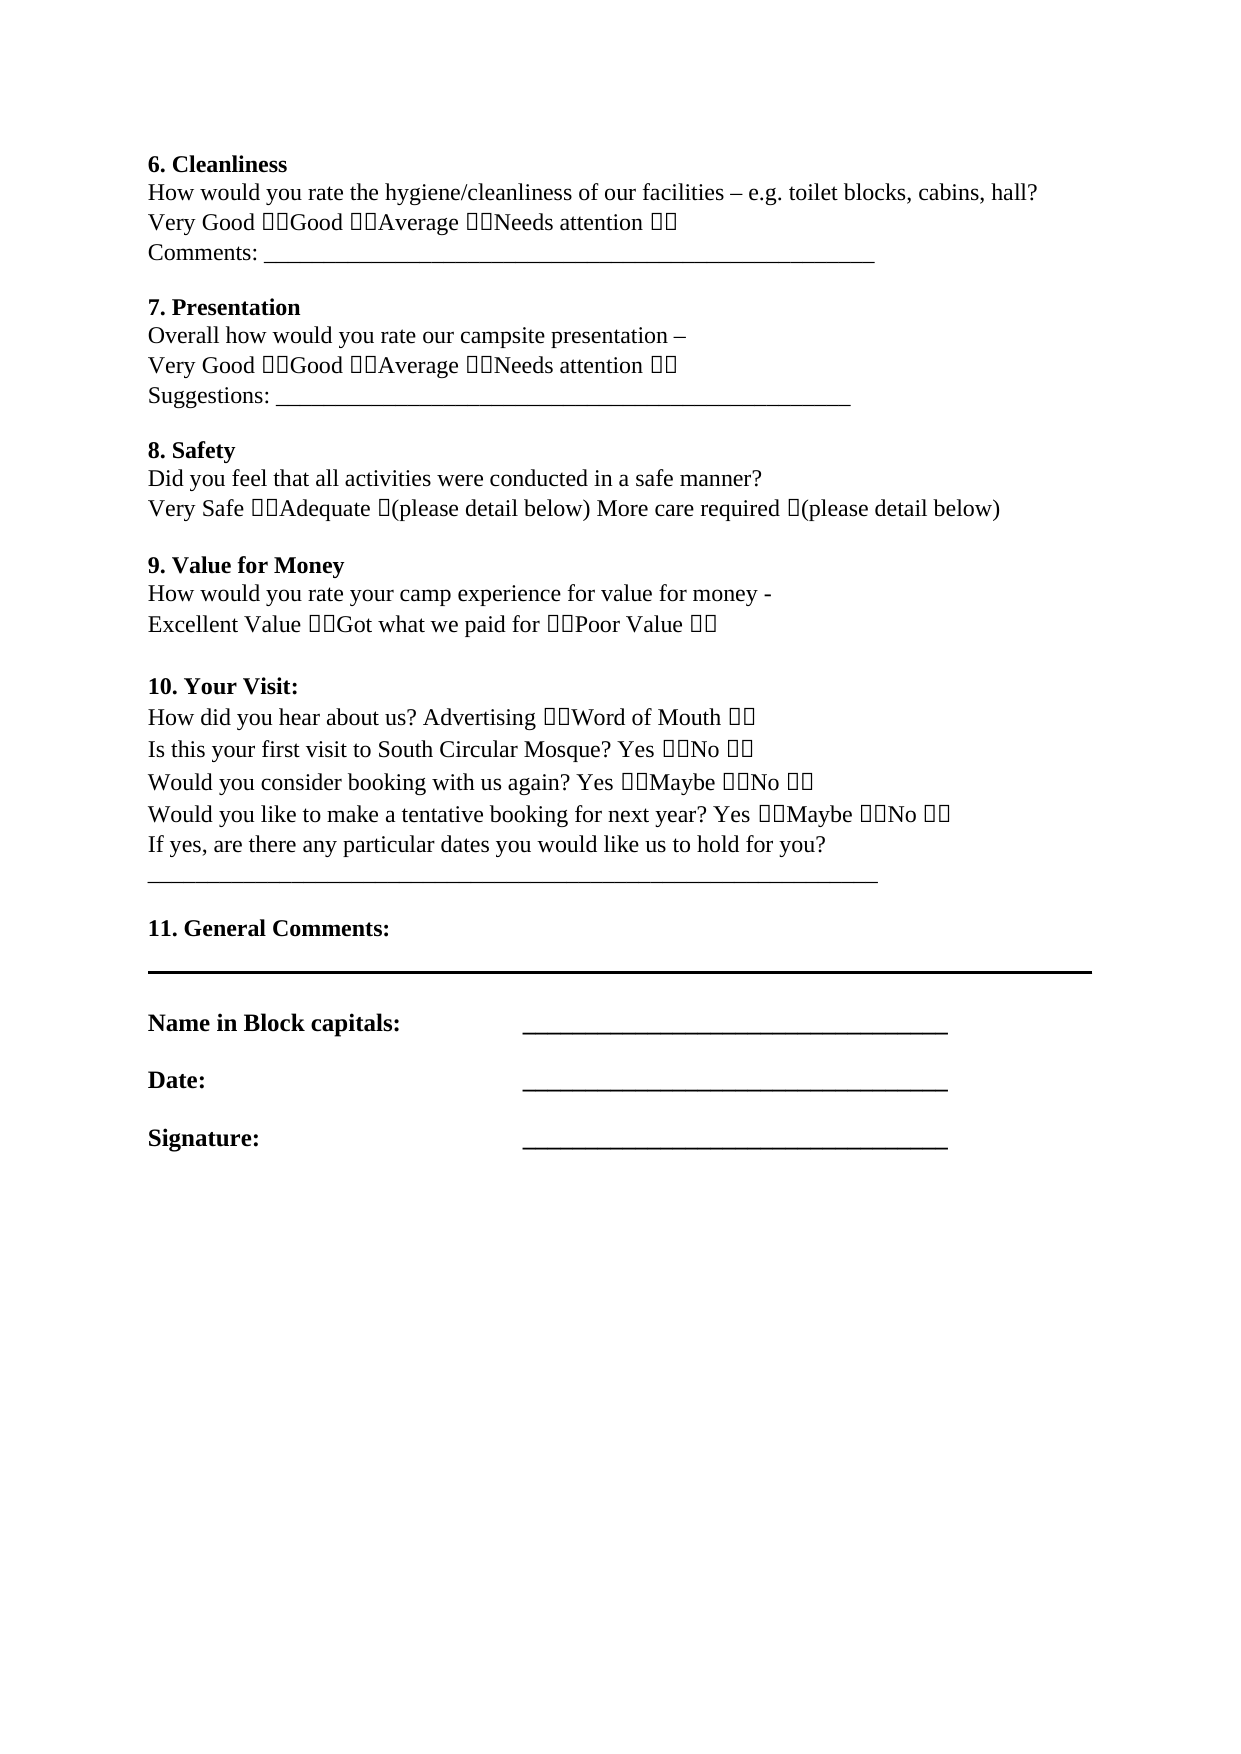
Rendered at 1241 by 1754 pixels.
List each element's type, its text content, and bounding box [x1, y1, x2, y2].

text 10. Your Visit: [148, 672, 1092, 699]
text Would you consider booking with us again? Yes Maybe No  [148, 765, 1092, 797]
text Suggestions: ________________________________________________ [148, 381, 1092, 408]
text 6. Cleanliness [148, 150, 1092, 178]
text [148, 205, 1092, 238]
text Name in Block capitals: __________________________________ [148, 1008, 1092, 1037]
text Very Good Good Average Needs attention  [148, 348, 1092, 381]
text Very Safe Adequate (please detail below) More care required (please detail below) [148, 491, 1092, 524]
text 7. Presentation [148, 293, 1092, 321]
text Date: __________________________________ [148, 1065, 1092, 1094]
text Excellent Value Got what we paid for Poor Value  [148, 607, 1092, 639]
text Overall how would you rate our campsite presentation – [148, 321, 1092, 348]
text Signature: __________________________________ [148, 1123, 1092, 1152]
text Would you like to make a tentative booking for next year? Yes Maybe No  [148, 797, 1092, 830]
text How would you rate the hygiene/cleanliness of our facilities – e.g. toilet blocks, cabins, hall? [148, 178, 1092, 205]
text Comments: ___________________________________________________ [148, 238, 1092, 265]
text If yes, are there any particular dates you would like us to hold for you? _____________________________________________________________ [148, 830, 1092, 885]
text How would you rate your camp experience for value for money - [148, 579, 1092, 607]
text 11. General Comments: [148, 914, 1092, 941]
text Is this your first visit to South Circular Mosque? Yes No  [148, 732, 1092, 765]
text Did you feel that all activities were conducted in a safe manner? [148, 464, 1092, 491]
text 8. Safety [148, 436, 1092, 464]
text How did you hear about us? Advertising Word of Mouth  [148, 699, 1092, 732]
text 9. Value for Money [148, 551, 1092, 579]
